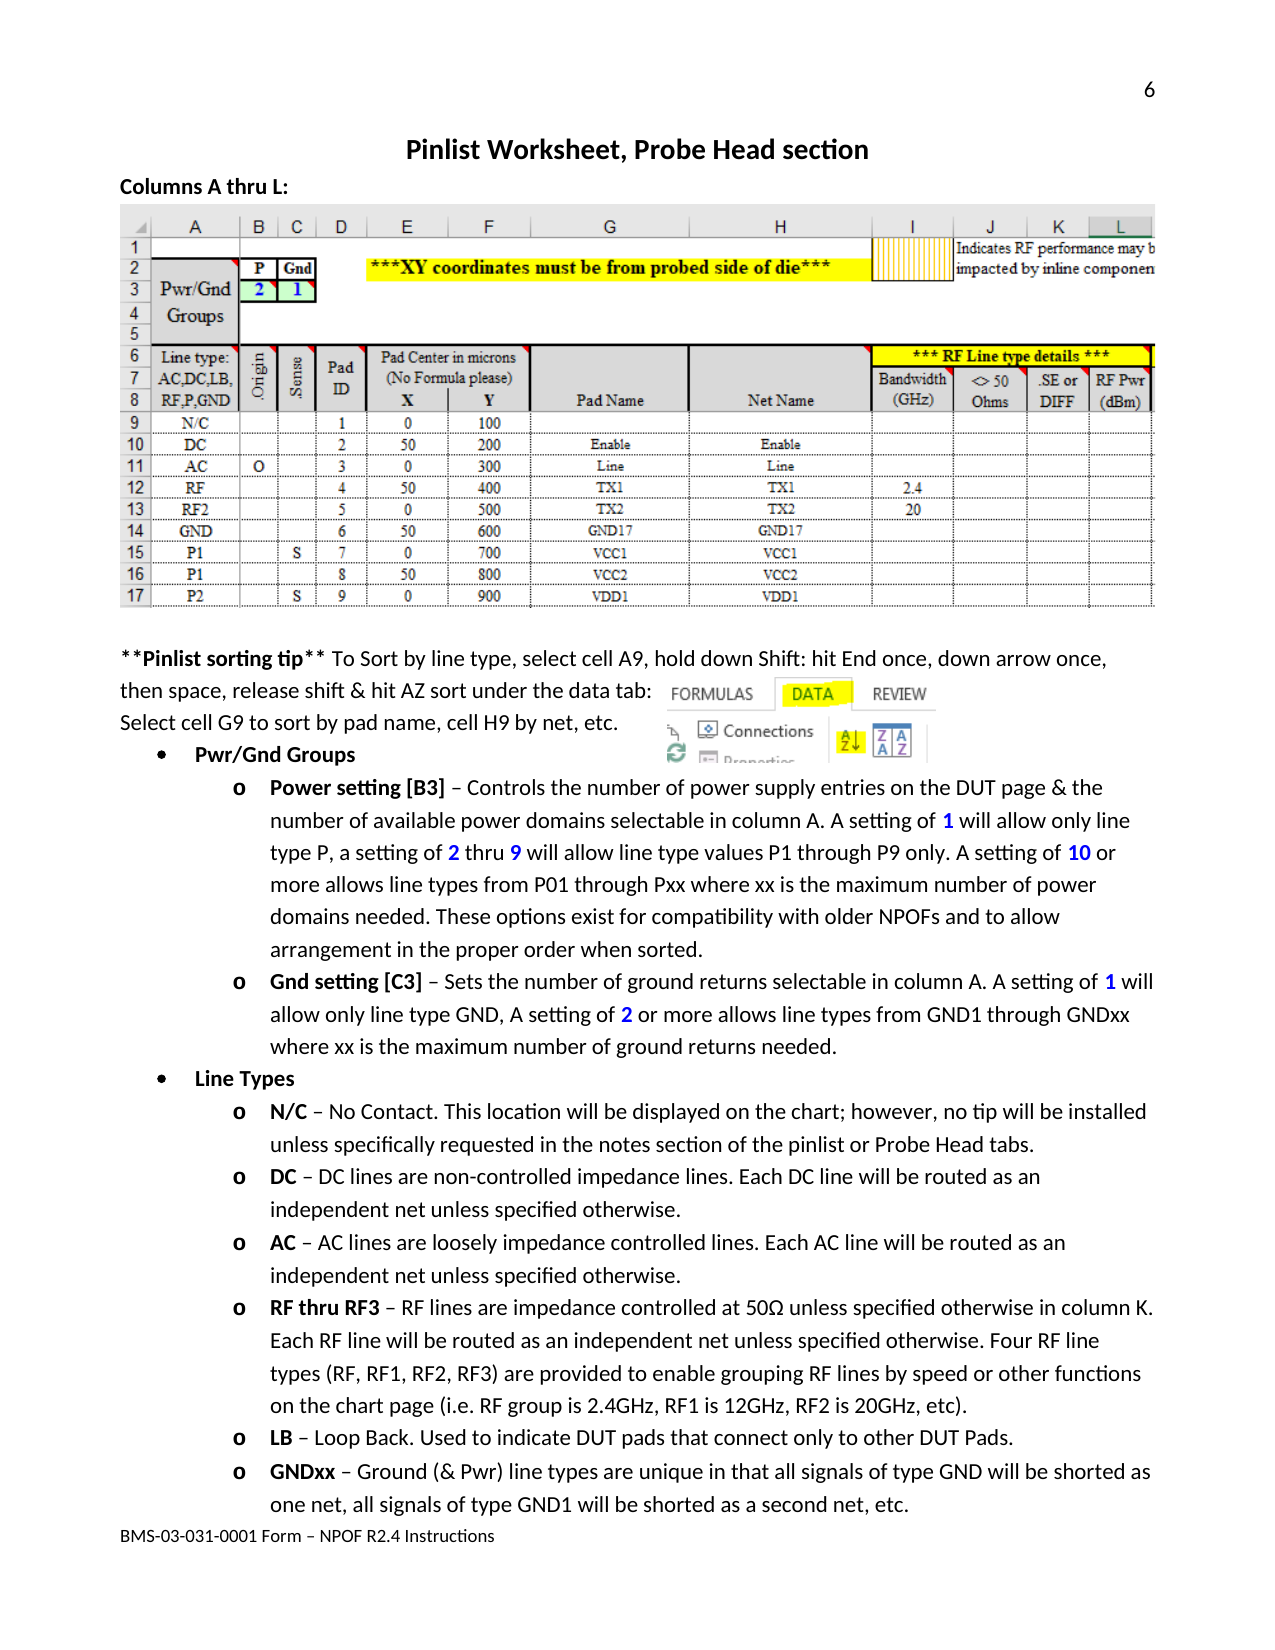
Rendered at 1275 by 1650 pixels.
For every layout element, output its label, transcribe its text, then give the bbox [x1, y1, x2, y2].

text Columns A thru L: [120, 172, 1155, 200]
text **Pinlist sorting tip** To Sort by line type, select cell A9, hold down Shift: hit End once, down arrow once, then space, release shift & hit AZ sort under the data tab: Select cell G9 to sort by pad name, cell H9 by net, etc. [120, 644, 1155, 736]
list RF thru RF3 – RF lines are impedance controlled at 50Ω unless specified otherwise in column K. Each RF line will be routed as an independent net unless specified otherwise. Four RF line types (RF, RF1, RF2, RF3) are provided to enable grouping RF lines by speed or other functions on the chart page (i.e. RF group is 2.4GHz, RF1 is 12GHz, RF2 is 20GHz, etc). [232, 1293, 1155, 1419]
list Gnd setting [C3] – Sets the number of ground returns selectable in column A. A setting of 1 will allow only line type GND, A setting of 2 or more allows line types from GND1 through GNDxx where xx is the maximum number of ground returns needed. [232, 967, 1155, 1060]
list DC – DC lines are non-controlled impedance lines. Each DC line will be routed as an independent net unless specified otherwise. [232, 1162, 1155, 1224]
text Pinlist Worksheet, Probe Head section [120, 131, 1155, 167]
picture [120, 204, 1155, 608]
list LB – Loop Back. Used to indicate DUT pads that connect only to other DUT Pads. [232, 1423, 1155, 1452]
list Pwr/Gnd Groups [157, 740, 1155, 768]
list GNDxx – Ground (& Pwr) line types are unique in that all signals of type GND will be shorted as one net, all signals of type GND1 will be shorted as a second net, etc. [232, 1457, 1155, 1518]
list Line Types [157, 1064, 1155, 1093]
list AC – AC lines are loosely impedance controlled lines. Each AC line will be routed as an independent net unless specified otherwise. [232, 1228, 1155, 1289]
picture [667, 736, 936, 740]
list Power setting [B3] – Controls the number of power supply entries on the DUT page & the number of available power domains selectable in column A. A setting of 1 will allow only line type P, a setting of 2 thru 9 will allow line type values P1 through P9 only. A setting of 10 or more allows line types from P01 through Pxx where xx is the maximum number of power domains needed. These options exist for compatibility with older NPOFs and to allow arrangement in the proper order when sorted. [232, 773, 1155, 963]
list N/C – No Contact. This location will be displayed on the chart; however, no tip will be installed unless specifically requested in the notes section of the pinlist or Probe Head tabs. [232, 1097, 1155, 1158]
